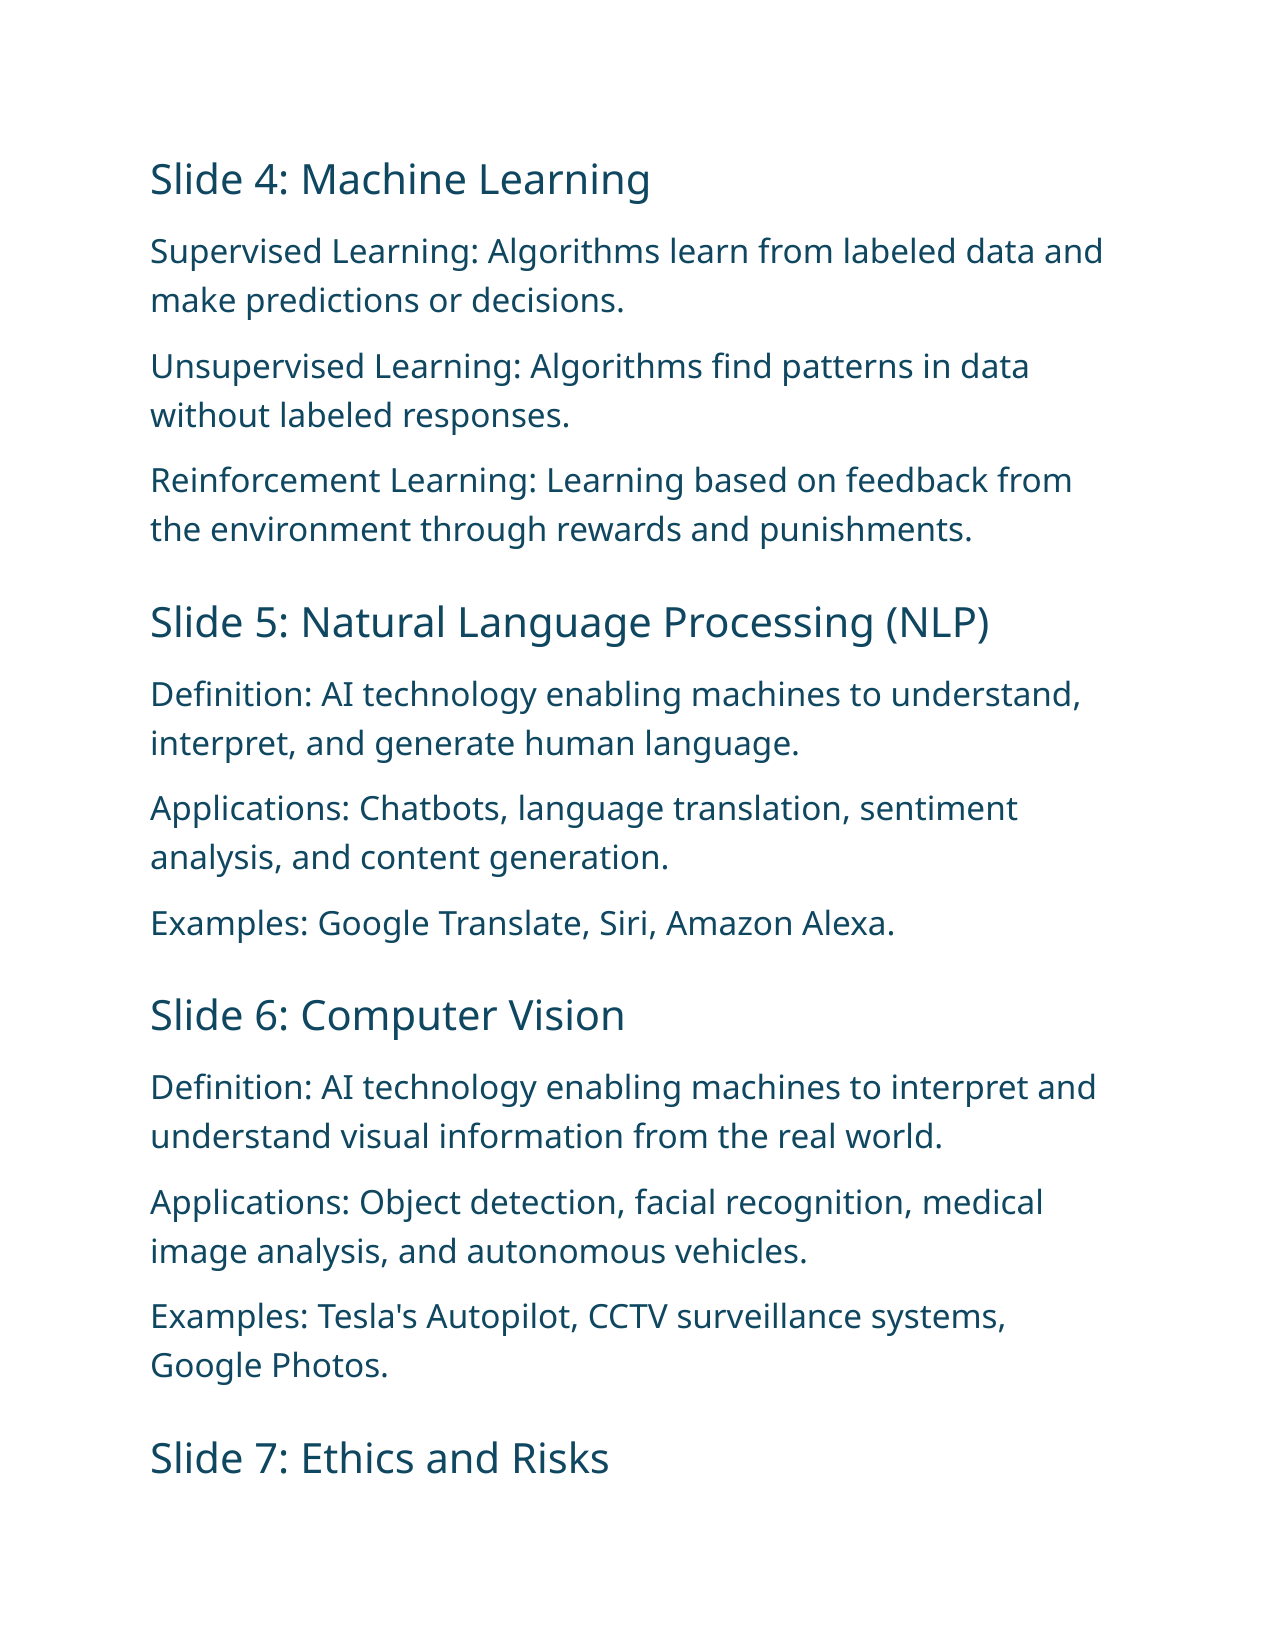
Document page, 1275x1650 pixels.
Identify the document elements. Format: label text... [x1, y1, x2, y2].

subtitle Examples: Google Translate, Siri, Amazon Alexa. [150, 899, 1125, 945]
subtitle Reinforcement Learning: Learning based on feedback from the environment through rewards and punishments. [150, 457, 1125, 551]
subtitle Supervised Learning: Algorithms learn from labeled data and make predictions or decisions. [150, 228, 1125, 322]
subtitle Examples: Tesla's Autopilot, CCTV surveillance systems, Google Photos. [150, 1293, 1125, 1387]
subtitle Applications: Object detection, facial recognition, medical image analysis, and autonomous vehicles. [150, 1178, 1125, 1273]
subtitle Unsupervised Learning: Algorithms find patterns in data without labeled responses. [150, 342, 1125, 437]
subtitle Definition: AI technology enabling machines to interpret and understand visual information from the real world. [150, 1064, 1125, 1158]
subtitle Slide 4: Machine Learning [150, 150, 1125, 207]
subtitle Definition: AI technology enabling machines to understand, interpret, and generate human language. [150, 670, 1125, 765]
subtitle Slide 5: Natural Language Processing (NLP) [150, 592, 1125, 649]
subtitle Slide 6: Computer Vision [150, 986, 1125, 1043]
subtitle Slide 7: Ethics and Risks [150, 1428, 1125, 1485]
subtitle Applications: Chatbots, language translation, sentiment analysis, and content generation. [150, 785, 1125, 879]
